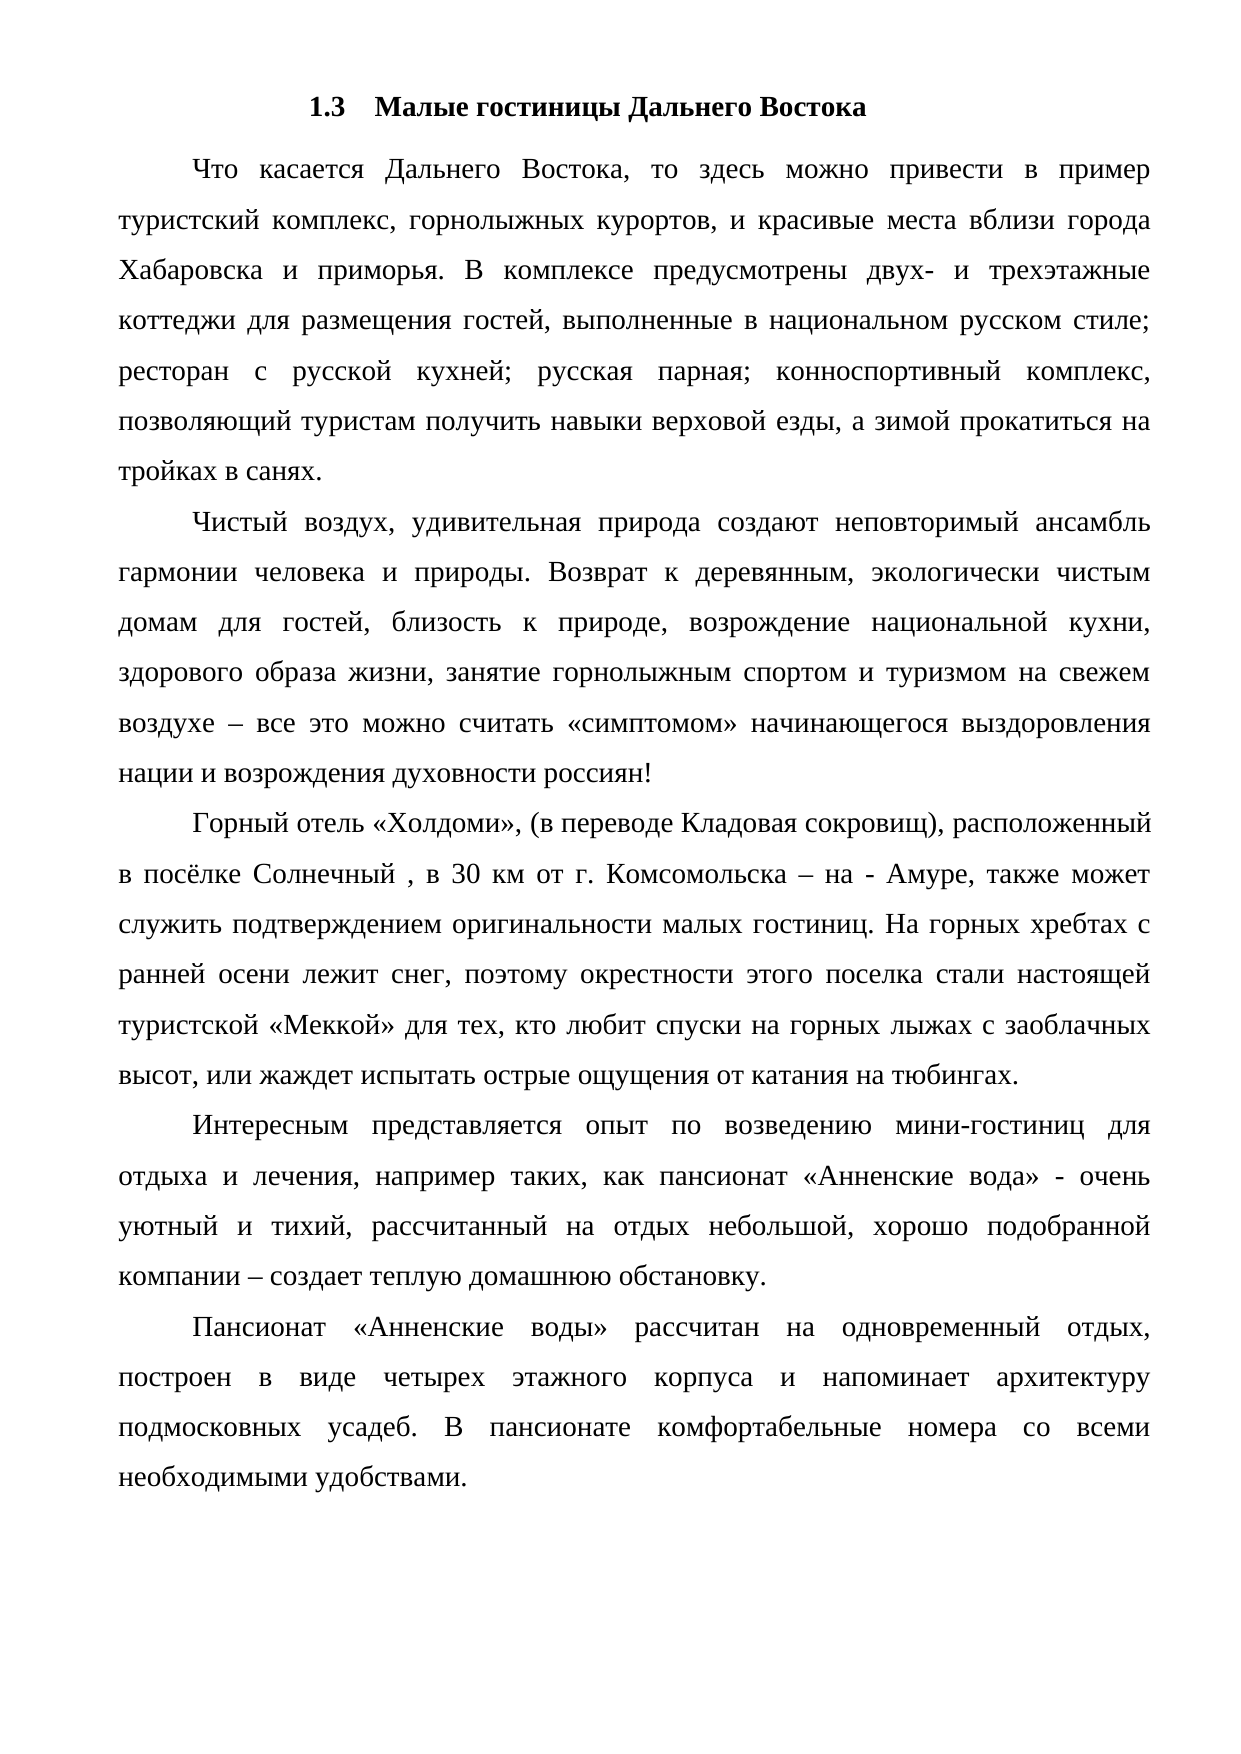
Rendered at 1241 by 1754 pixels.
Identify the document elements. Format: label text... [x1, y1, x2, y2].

text Пансионат «Анненские воды» рассчитан на одновременный отдых, построен в виде четырех этажного корпуса и напоминает архитектуру подмосковных усадеб. В пансионате комфортабельные номера со всеми необходимыми удобствами. [118, 1309, 1152, 1493]
text Чистый воздух, удивительная природа создают неповторимый ансамбль гармонии человека и природы. Возврат к деревянным, экологически чистым домам для гостей, близость к природе, возрождение национальной кухни, здорового образа жизни, занятие горнолыжным спортом и туризмом на свежем воздухе – все это можно считать «симптомом» начинающегося выздоровления нации и возрождения духовности россиян! [118, 504, 1152, 789]
text Горный отель «Холдоми», (в переводе Кладовая сокровищ), расположенный в посёлке Солнечный , в 30 км от г. Комсомольска – на - Амуре, также может служить подтверждением оригинальности малых гостиниц. На горных хребтах с ранней осени лежит снег, поэтому окрестности этого поселка стали настоящей туристской «Меккой» для тех, кто любит спуски на горных лыжах с заоблачных высот, или жаждет испытать острые ощущения от катания на тюбингах. [118, 806, 1152, 1091]
text 1.3 Малые гостиницы Дальнего Востока [118, 89, 1152, 122]
text Интересным представляется опыт по возведению мини-гостиниц для отдыха и лечения, например таких, как пансионат «Анненские вода» - очень уютный и тихий, рассчитанный на отдых небольшой, хорошо подобранной компании – создает теплую домашнюю обстановку. [118, 1107, 1152, 1292]
text Что касается Дальнего Востока, то здесь можно привести в пример туристский комплекс, горнолыжных курортов, и красивые места вблизи города Хабаровска и приморья. В комплексе предусмотрены двух- и трехэтажные коттеджи для размещения гостей, выполненные в национальном русском стиле; ресторан с русской кухней; русская парная; конноспортивный комплекс, позволяющий туристам получить навыки верховой езды, а зимой прокатиться на тройках в санях. [118, 151, 1152, 487]
